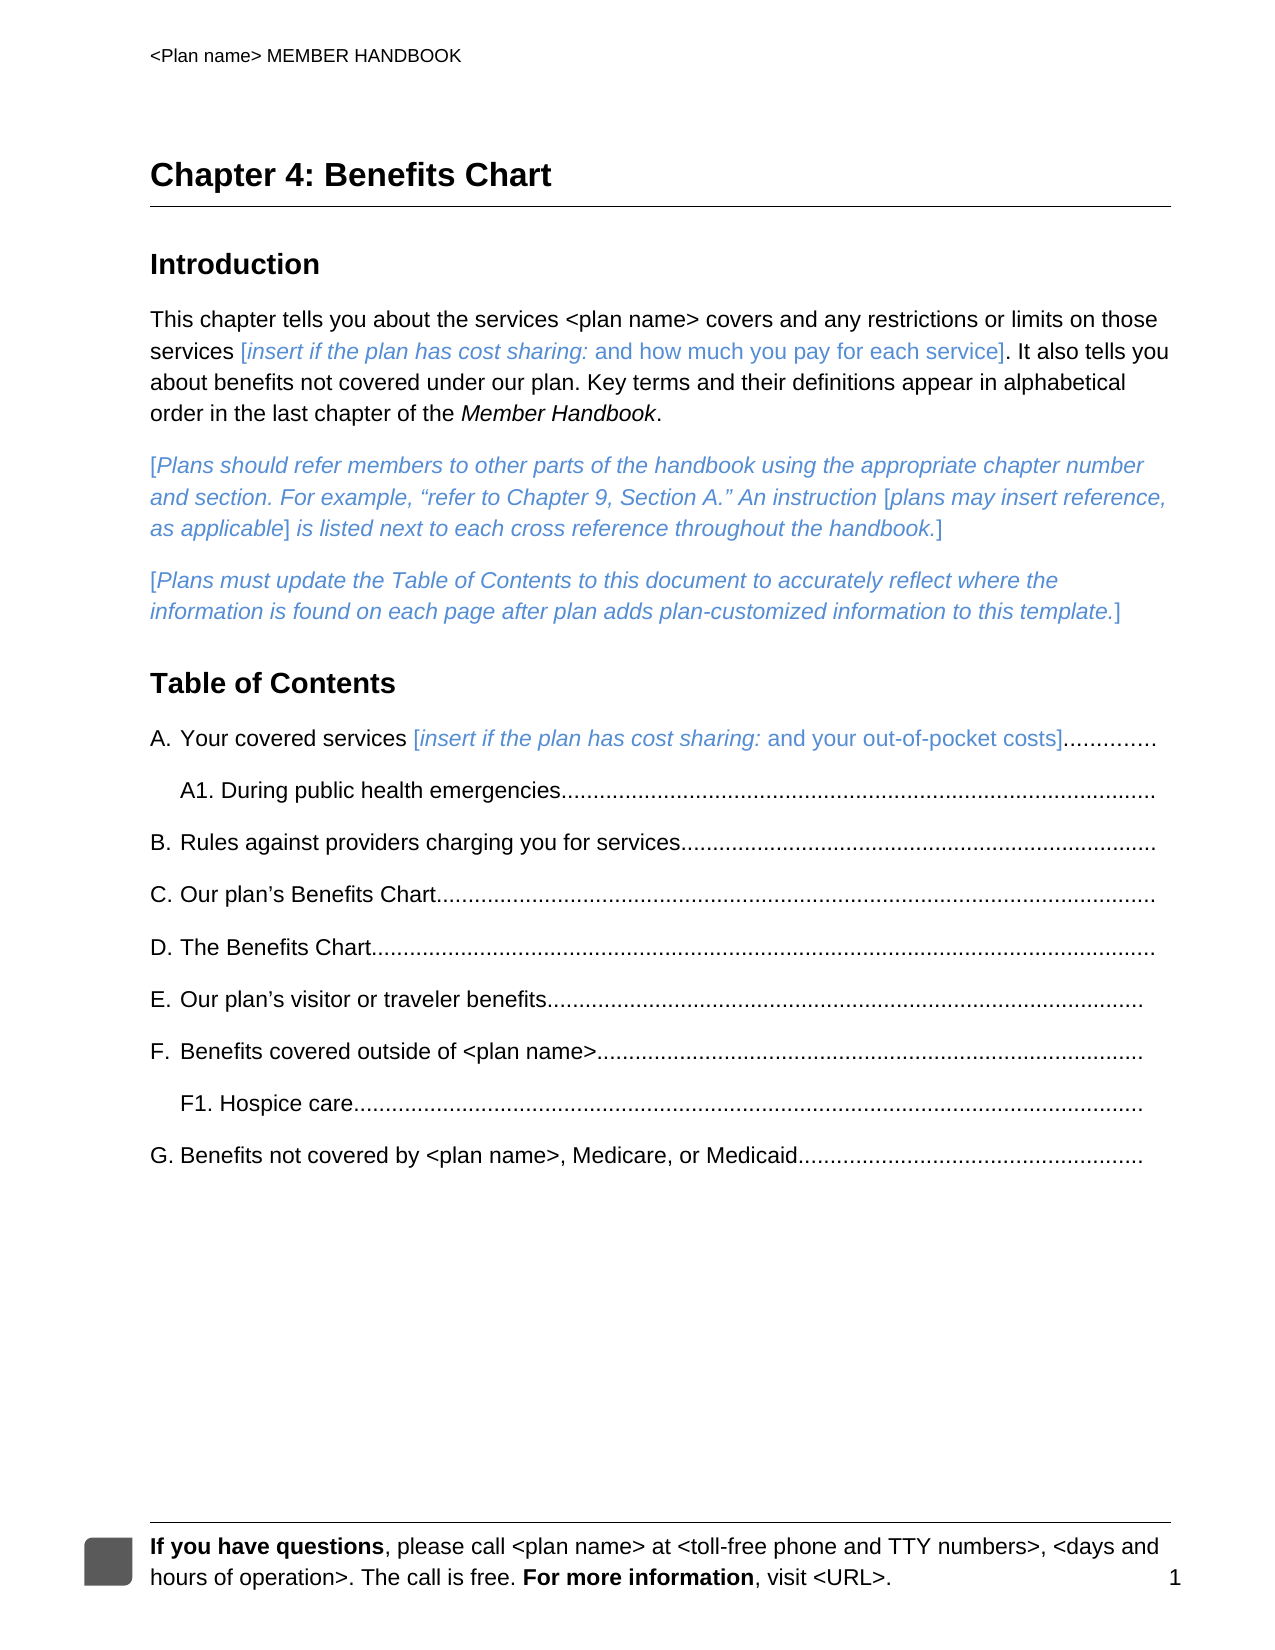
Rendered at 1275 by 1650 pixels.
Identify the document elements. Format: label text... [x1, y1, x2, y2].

text E. Our plan’s visitor or traveler benefits 55 [150, 982, 1096, 1013]
text [Plans must update the Table of Contents to this document to accurately reflect where the information is found on each page after plan adds plan-customized information to this template.] [150, 563, 1171, 626]
text A1. During public health emergencies 2 [180, 774, 1096, 805]
text D. The Benefits Chart 6 [150, 930, 1096, 961]
text C. Our plan’s Benefits Chart 3 [150, 878, 1096, 909]
text F. Benefits covered outside of <plan name> 55 [150, 1034, 1096, 1065]
text [Plans should refer members to other parts of the handbook using the appropriate chapter number and section. For example, “refer to Chapter 9, Section A.” An instruction [plans may insert reference, as applicable] is listed next to each cross reference throughout the handbook.] [150, 449, 1171, 542]
text A. Your covered services [insert if the plan has cost sharing: and your out-of-pocket costs] 2 [150, 722, 1096, 753]
text B. Rules against providers charging you for services 2 [150, 826, 1096, 857]
text This chapter tells you about the services <plan name> covers and any restrictions or limits on those services [insert if the plan has cost sharing: and how much you pay for each service]. It also tells you about benefits not covered under our plan. Key terms and their definitions appear in alphabetical order in the last chapter of the Member Handbook. [150, 303, 1171, 428]
text Introduction [150, 244, 1171, 282]
text Chapter 4: Benefits Chart [150, 156, 1171, 206]
text G. Benefits not covered by <plan name>, Medicare, or Medicaid 56 [150, 1138, 1096, 1169]
text F1. Hospice care 55 [180, 1086, 1096, 1117]
text Table of Contents [150, 663, 1171, 701]
